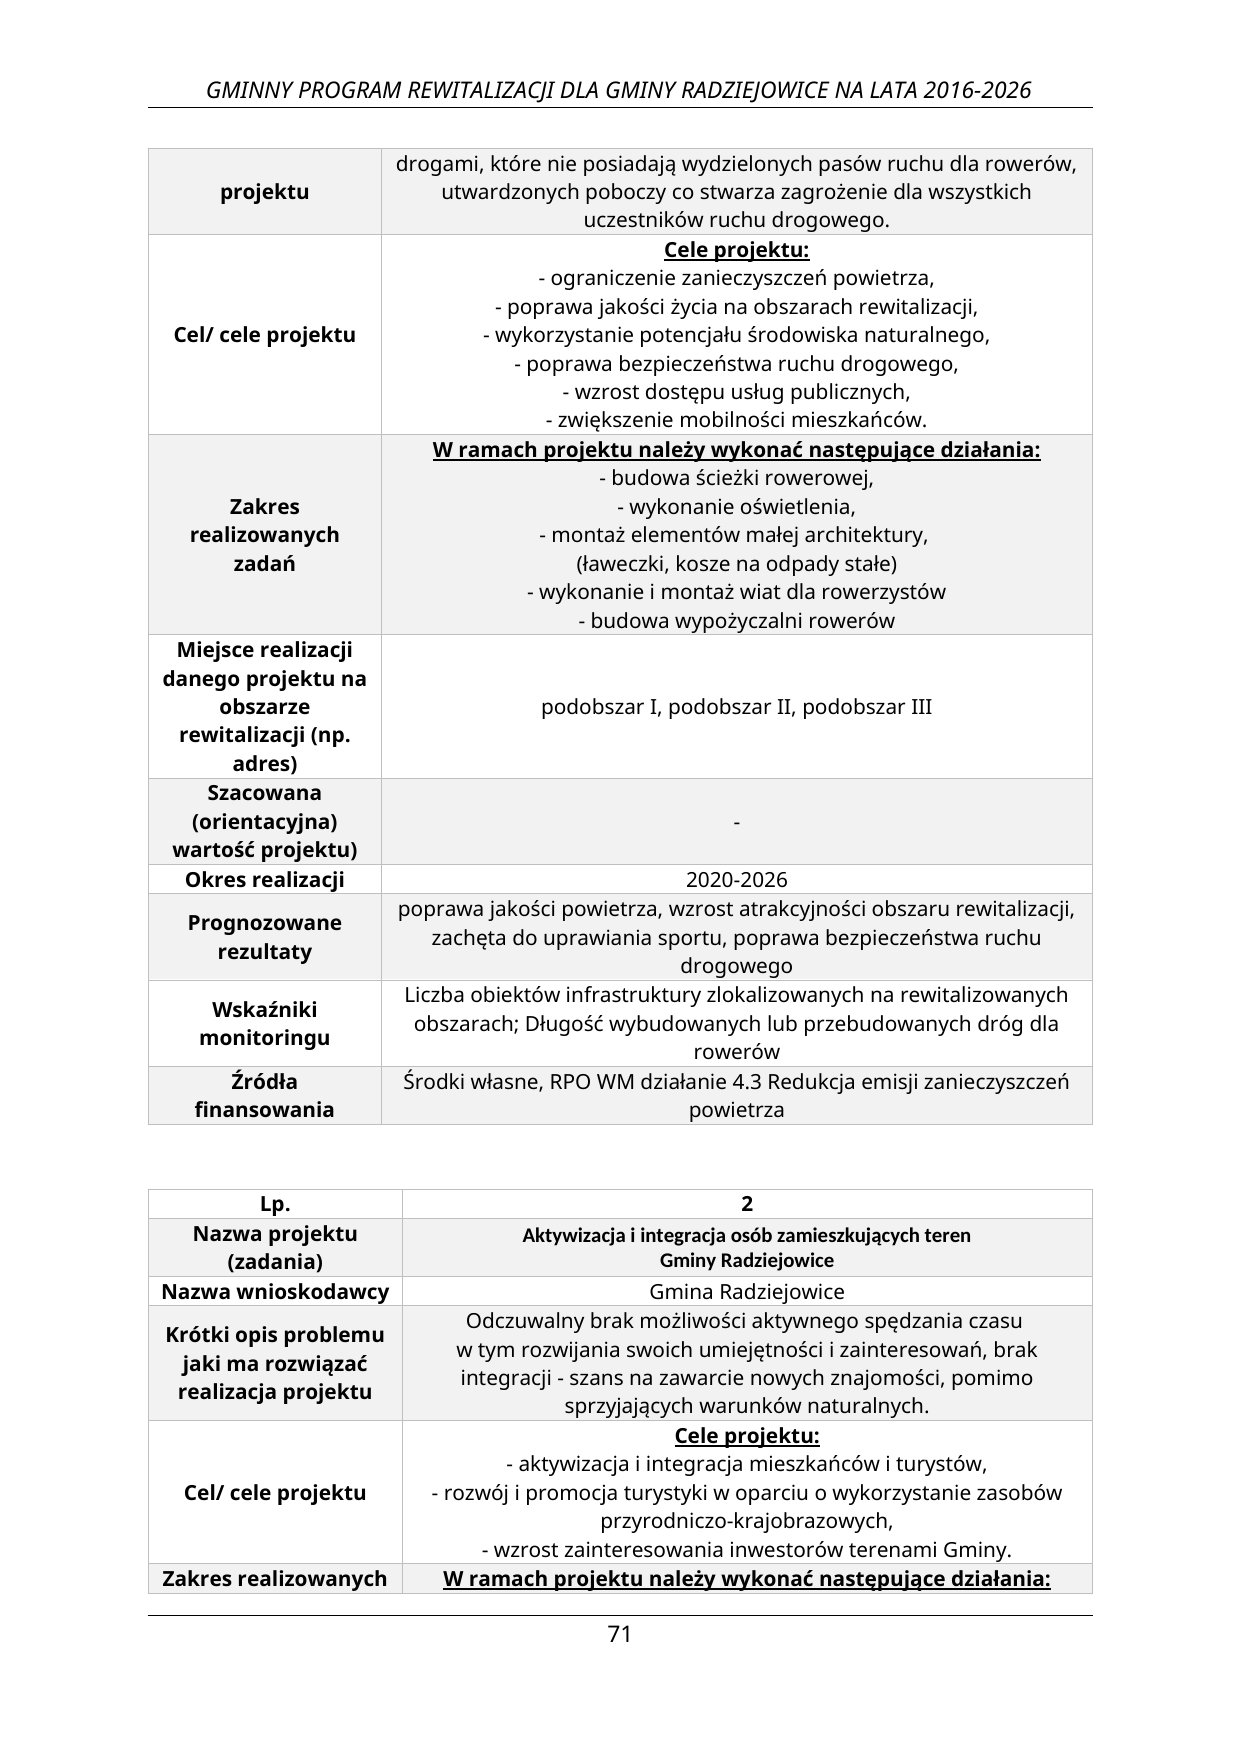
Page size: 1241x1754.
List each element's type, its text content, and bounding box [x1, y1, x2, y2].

table_cell Zakres realizowanych zadań [149, 435, 381, 634]
table_cell poprawa jakości powietrza, wzrost atrakcyjności obszaru rewitalizacji, zachęta do uprawiania sportu, poprawa bezpieczeństwa ruchu drogowego [382, 894, 1092, 979]
table_cell W ramach projektu należy wykonać następujące działania: - budowa ścieżki rowerowej, - wykonanie oświetlenia, - montaż elementów małej architektury, (ławeczki, kosze na odpady stałe) - wykonanie i montaż wiat dla rowerzystów - budowa wypożyczalni rowerów [382, 435, 1092, 634]
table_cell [149, 1564, 402, 1593]
table_cell Cele projektu: - ograniczenie zanieczyszczeń powietrza, - poprawa jakości życia na obszarach rewitalizacji, - wykorzystanie potencjału środowiska naturalnego, - poprawa bezpieczeństwa ruchu drogowego, - wzrost dostępu usług publicznych, - zwiększenie mobilności mieszkańców. [382, 235, 1092, 434]
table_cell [403, 1564, 1092, 1593]
table_cell Cel/ cele projektu [149, 235, 381, 434]
table_cell Źródła finansowania [149, 1067, 381, 1124]
table_cell Środki własne, RPO WM działanie 4.3 Redukcja emisji zanieczyszczeń powietrza [382, 1067, 1092, 1124]
table_cell Miejsce realizacji danego projektu na obszarze rewitalizacji (np. adres) [149, 635, 381, 777]
table_cell Krótki opis problemu jaki ma rozwiązać realizacja projektu [149, 1306, 402, 1420]
table_cell Okres realizacji [149, 865, 381, 893]
table_header 2 [403, 1190, 1092, 1218]
table_cell 2020-2026 [382, 865, 1092, 893]
table_cell Odczuwalny brak możliwości aktywnego spędzania czasu w tym rozwijania swoich umiejętności i zainteresowań, brak integracji - szans na zawarcie nowych znajomości, pomimo sprzyjających warunków naturalnych. [403, 1306, 1092, 1420]
table_header Lp. [149, 1190, 402, 1218]
table_cell Liczba obiektów infrastruktury zlokalizowanych na rewitalizowanych obszarach; Długość wybudowanych lub przebudowanych dróg dla rowerów [382, 981, 1092, 1066]
table_cell podobszar I, podobszar II, podobszar III [382, 635, 1092, 777]
table_cell Cel/ cele projektu [149, 1421, 402, 1563]
table_cell Nazwa projektu (zadania) [149, 1219, 402, 1276]
table_cell Prognozowane rezultaty [149, 894, 381, 979]
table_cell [149, 149, 381, 234]
table_cell Cele projektu: - aktywizacja i integracja mieszkańców i turystów, - rozwój i promocja turystyki w oparciu o wykorzystanie zasobów przyrodniczo-krajobrazowych, - wzrost zainteresowania inwestorów terenami Gminy. [403, 1421, 1092, 1563]
table_cell Szacowana (orientacyjna) wartość projektu) [149, 779, 381, 864]
table_cell Gmina Radziejowice [403, 1277, 1092, 1305]
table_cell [382, 149, 1092, 234]
table_cell Aktywizacja i integracja osób zamieszkujących teren Gminy Radziejowice [403, 1219, 1092, 1276]
table_cell Wskaźniki monitoringu [149, 981, 381, 1066]
table_cell Nazwa wnioskodawcy [149, 1277, 402, 1305]
table_cell - [382, 779, 1092, 864]
